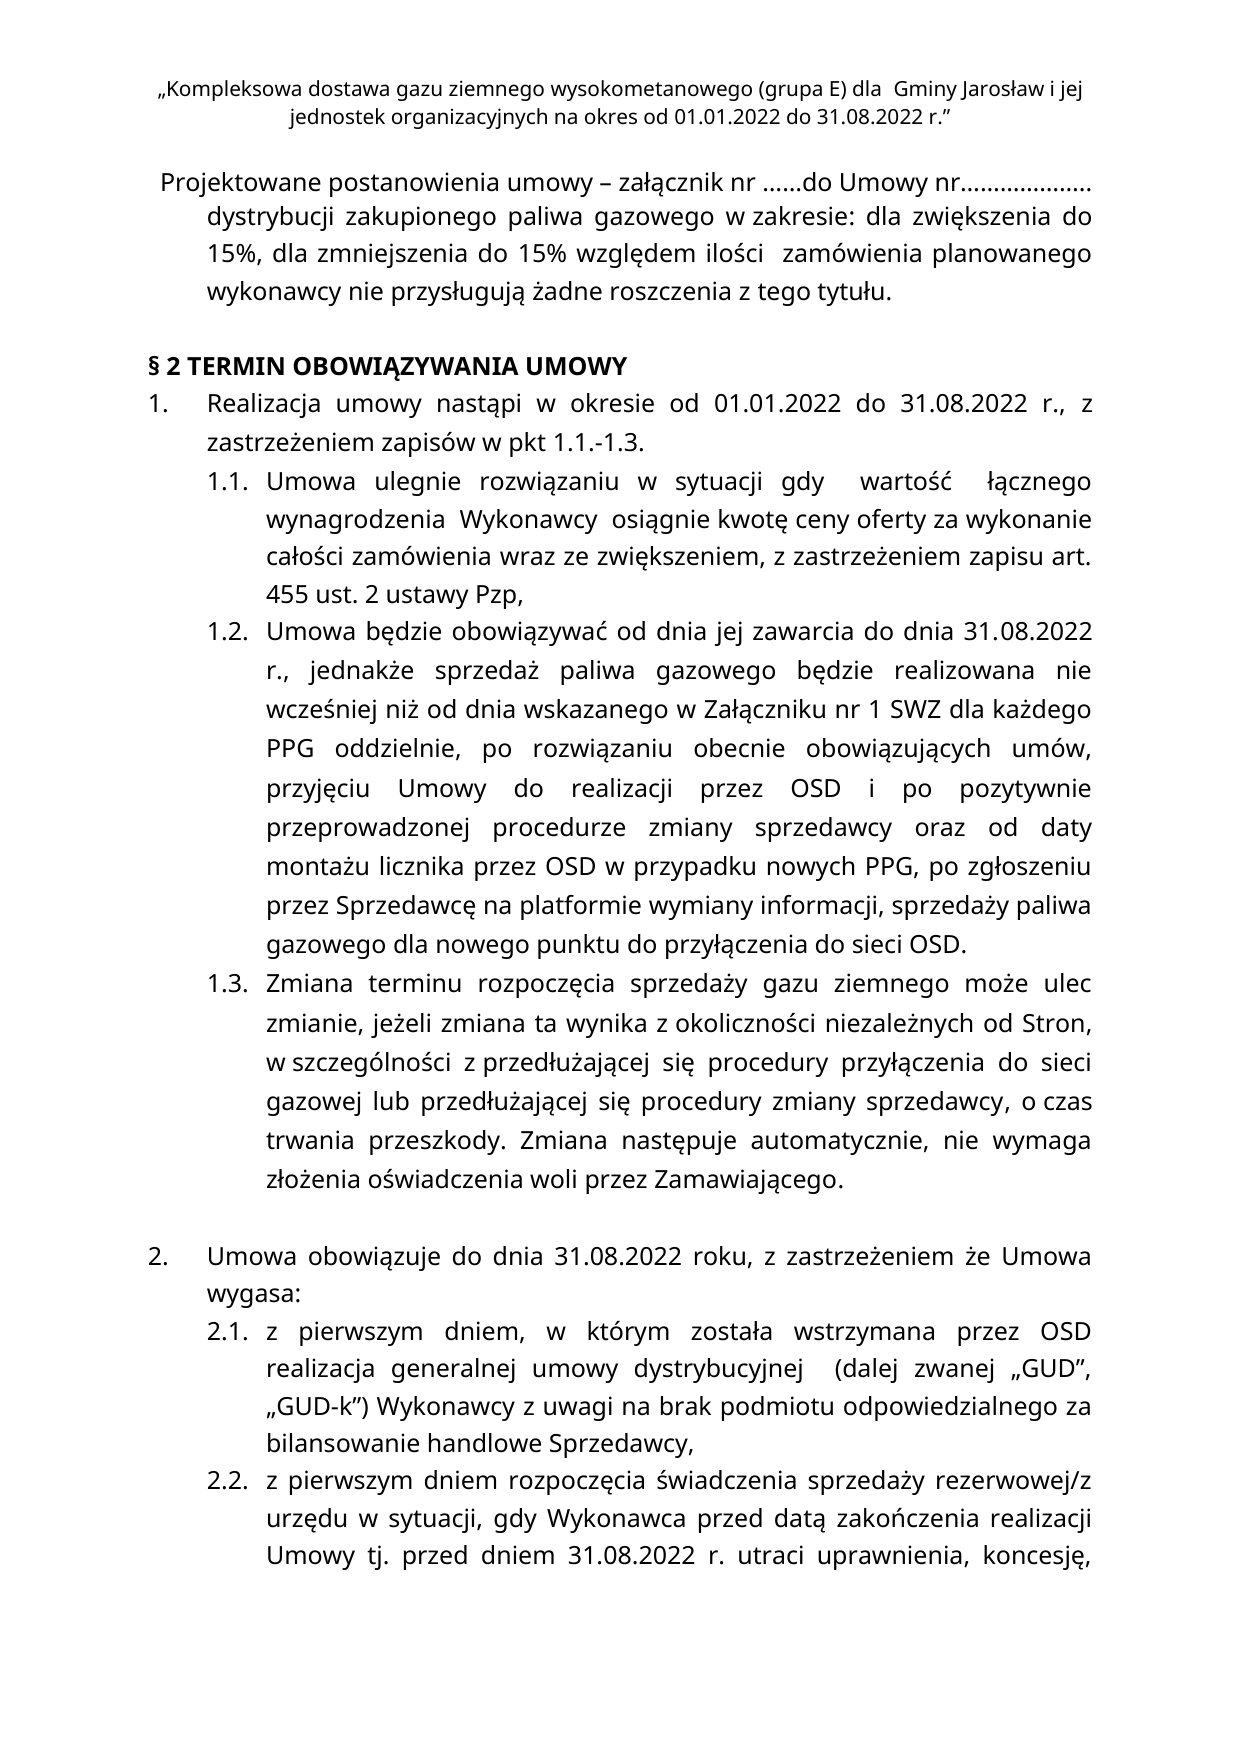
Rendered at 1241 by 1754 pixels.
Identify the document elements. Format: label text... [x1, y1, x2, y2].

list Umowa będzie obowiązywać od dnia jej zawarcia do dnia 31.08.2022 r., jednakże sprzedaż paliwa gazowego będzie realizowana nie wcześniej niż od dnia wskazanego w Załączniku nr 1 SWZ dla każdego PPG oddzielnie, po rozwiązaniu obecnie obowiązujących umów, przyjęciu Umowy do realizacji przez OSD i po pozytywnie przeprowadzonej procedurze zmiany sprzedawcy oraz od daty montażu licznika przez OSD w przypadku nowych PPG, po zgłoszeniu przez Sprzedawcę na platformie wymiany informacji, sprzedaży paliwa gazowego dla nowego punktu do przyłączenia do sieci OSD. [207, 614, 1093, 961]
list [207, 1463, 1093, 1572]
text § 2 TERMIN OBOWIĄZYWANIA UMOWY [148, 348, 1093, 382]
list Umowa ulegnie rozwiązaniu w sytuacji gdy wartość łącznego wynagrodzenia Wykonawcy osiągnie kwotę ceny oferty za wykonanie całości zamówienia wraz ze zwiększeniem, z zastrzeżeniem zapisu art. 455 ust. 2 ustawy Pzp, [207, 464, 1093, 610]
list Realizacja umowy nastąpi w okresie od 01.01.2022 do 31.08.2022 r., z zastrzeżeniem zapisów w pkt 1.1.-1.3. [148, 386, 1093, 459]
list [148, 199, 1093, 308]
list Zmiana terminu rozpoczęcia sprzedaży gazu ziemnego może ulec zmianie, jeżeli zmiana ta wynika z okoliczności niezależnych od Stron, w szczególności z przedłużającej się procedury przyłączenia do sieci gazowej lub przedłużającej się procedury zmiany sprzedawcy, o czas trwania przeszkody. Zmiana następuje automatycznie, nie wymaga złożenia oświadczenia woli przez Zamawiającego. [207, 966, 1093, 1196]
list Umowa obowiązuje do dnia 31.08.2022 roku, z zastrzeżeniem że Umowa wygasa: [148, 1238, 1093, 1310]
list z pierwszym dniem, w którym została wstrzymana przez OSD realizacja generalnej umowy dystrybucyjnej (dalej zwanej „GUD”, „GUD-k”) Wykonawcy z uwagi na brak podmiotu odpowiedzialnego za bilansowanie handlowe Sprzedawcy, [207, 1313, 1093, 1459]
